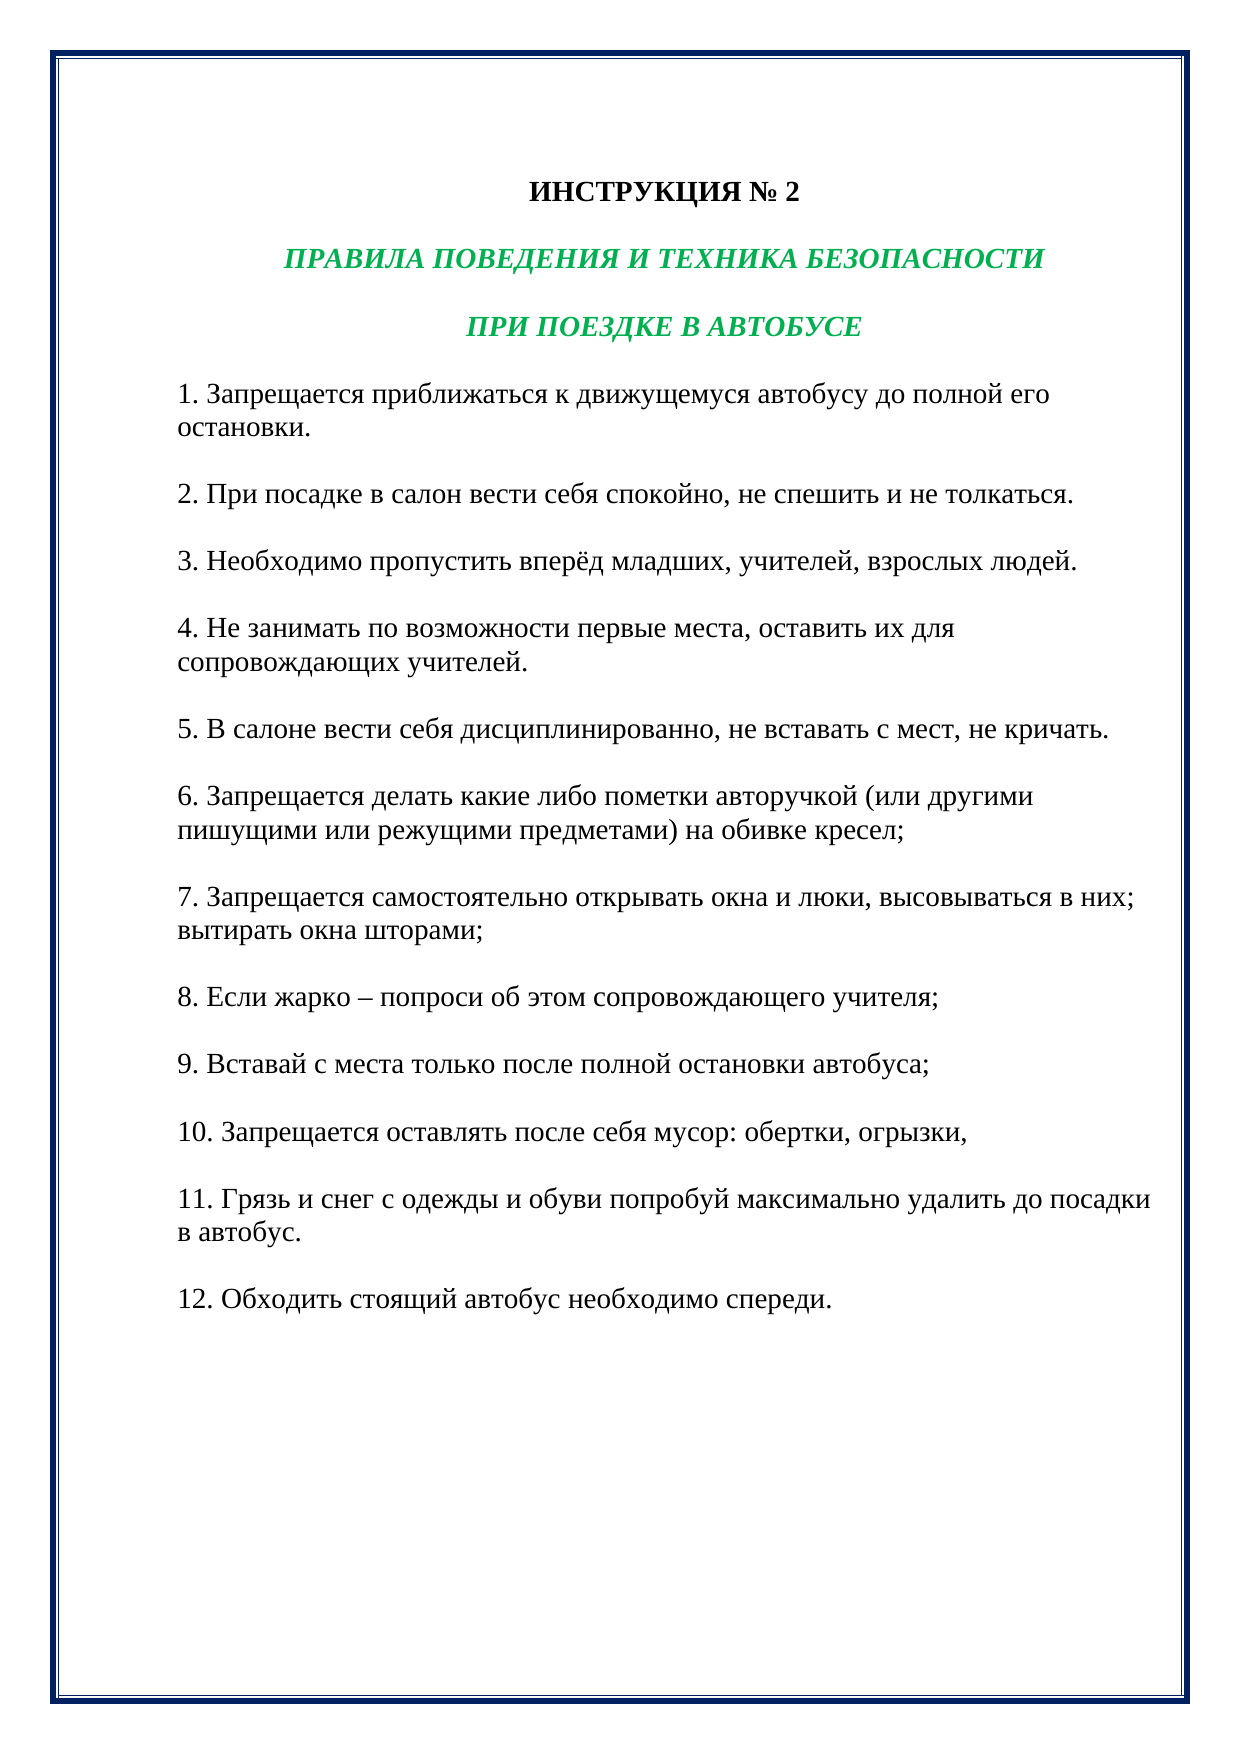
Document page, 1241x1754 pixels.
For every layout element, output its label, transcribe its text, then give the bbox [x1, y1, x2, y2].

text 4. Не занимать по возможности первые места, оставить их для сопровождающих учителей. [177, 611, 1152, 678]
text ИНСТРУКЦИЯ № 2 [177, 174, 1152, 208]
text 5. В салоне вести себя дисциплинированно, не вставать с мест, не кричать. [177, 711, 1152, 745]
text ПРАВИЛА ПОВЕДЕНИЯ И ТЕХНИКА БЕЗОПАСНОСТИ [177, 242, 1152, 275]
text 9. Вставай с места только после полной остановки автобуса; [177, 1047, 1152, 1080]
text 3. Необходимо пропустить вперёд младших, учителей, взрослых людей. [177, 543, 1152, 577]
text 1. Запрещается приближаться к движущемуся автобусу до полной его остановки. [177, 376, 1152, 443]
text 7. Запрещается самостоятельно открывать окна и люки, высовываться в них; вытирать окна шторами; [177, 879, 1152, 946]
text ПРИ ПОЕЗДКЕ В АВТОБУСЕ [177, 309, 1152, 342]
text 10. Запрещается оставлять после себя мусор: обертки, огрызки, [177, 1114, 1152, 1147]
text 11. Грязь и снег с одежды и обуви попробуй максимально удалить до посадки в автобус. [177, 1181, 1152, 1248]
text 8. Если жарко – попроси об этом сопровождающего учителя; [177, 979, 1152, 1013]
text 6. Запрещается делать какие либо пометки авторучкой (или другими пишущими или режущими предметами) на обивке кресел; [177, 778, 1152, 845]
text 12. Обходить стоящий автобус необходимо спереди. [177, 1281, 1152, 1315]
text 2. При посадке в салон вести себя спокойно, не спешить и не толкаться. [177, 476, 1152, 510]
